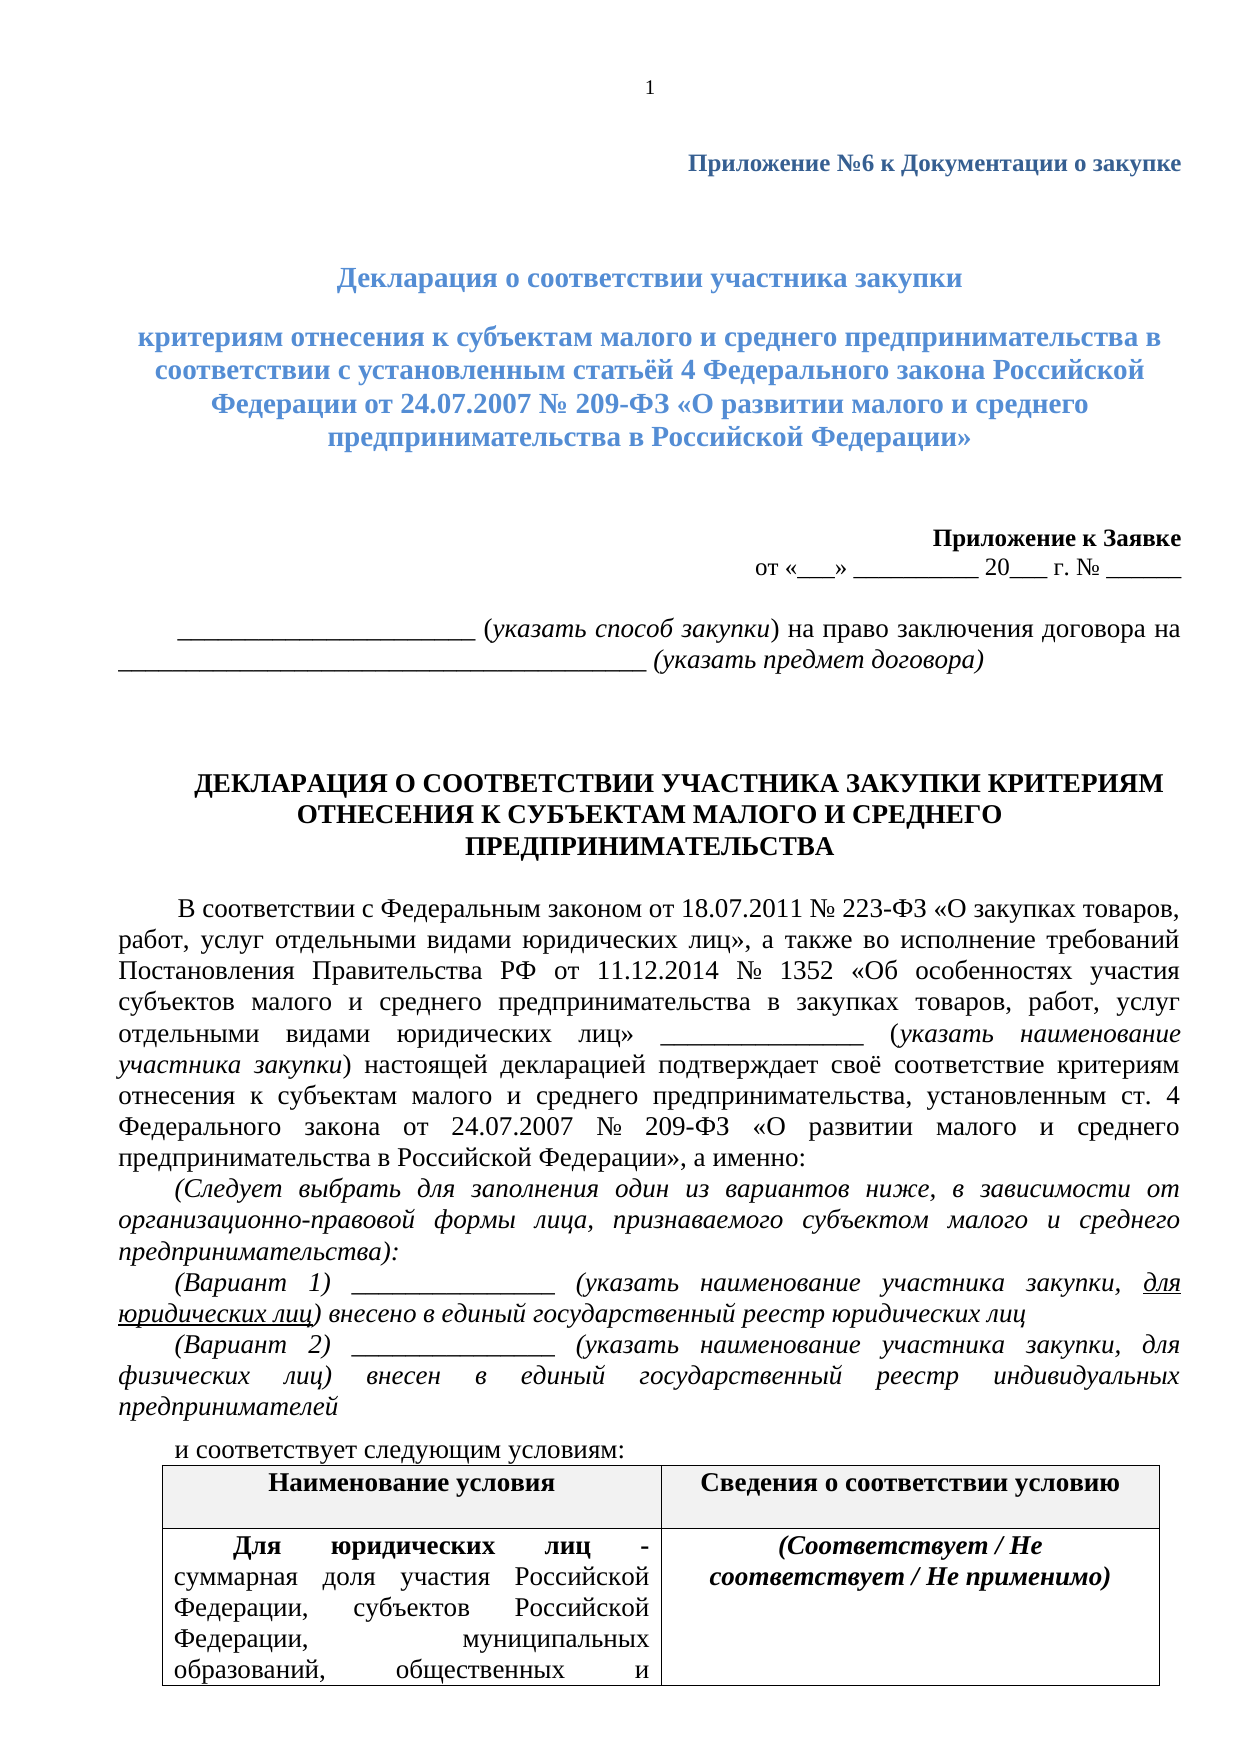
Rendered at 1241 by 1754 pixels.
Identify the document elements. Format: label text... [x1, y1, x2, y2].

subtitle Декларация о соответствии участника закупки [118, 260, 1181, 294]
text Приложение к Заявке [118, 523, 1181, 552]
subtitle критериям отнесения к субъектам малого и среднего предпринимательства в соответствии с установленным статьёй 4 Федерального закона Российской Федерации от 24.07.2007 № 209-ФЗ «О развитии малого и среднего предпринимательства в Российской Федерации» [118, 319, 1181, 453]
text (Вариант 1) _______________ (указать наименование участника закупки, для юридических лиц) внесено в единый государственный реестр юридических лиц [118, 1266, 1181, 1328]
text В соответствии с Федеральным законом от 18.07.2011 № 223-ФЗ «О закупках товаров, работ, услуг отдельными видами юридических лиц», а также во исполнение требований Постановления Правительства РФ от 11.12.2014 № 1352 «Об особенностях участия субъектов малого и среднего предпринимательства в закупках товаров, работ, услуг отдельными видами юридических лиц» _______________ (указать наименование участника закупки) настоящей декларацией подтверждает своё соответствие критериям отнесения к субъектам малого и среднего предпринимательства, установленным ст. 4 Федерального закона от 24.07.2007 № 209-ФЗ «О развитии малого и среднего предпринимательства в Российской Федерации», а именно: [118, 892, 1181, 1172]
text и соответствует следующим условиям: [118, 1433, 1181, 1465]
subtitle Приложение №6 к Документации о закупке [118, 148, 1181, 177]
table_header Наименование условия [163, 1466, 661, 1528]
text от «___» __________ 20___ г. № ______ [118, 552, 1181, 581]
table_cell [662, 1529, 1159, 1685]
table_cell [163, 1529, 661, 1685]
table_header Сведения о соответствии условию [662, 1466, 1159, 1528]
text (Вариант 2) _______________ (указать наименование участника закупки, для физических лиц) внесен в единый государственный реестр индивидуальных предпринимателей [118, 1328, 1181, 1422]
text ДЕКЛАРАЦИЯ О СООТВЕТСТВИИ УЧАСТНИКА ЗАКУПКИ КРИТЕРИЯМ ОТНЕСЕНИЯ К СУБЪЕКТАМ МАЛОГО И СРЕДНЕГО ПРЕДПРИНИМАТЕЛЬСТВА [118, 767, 1181, 861]
text (Следует выбрать для заполнения один из вариантов ниже, в зависимости от организационно-правовой формы лица, признаваемого субъектом малого и среднего предпринимательства): [118, 1172, 1181, 1266]
text ______________________ (указать способ закупки) на право заключения договора на _______________________________________ (указать предмет договора) [118, 612, 1181, 674]
